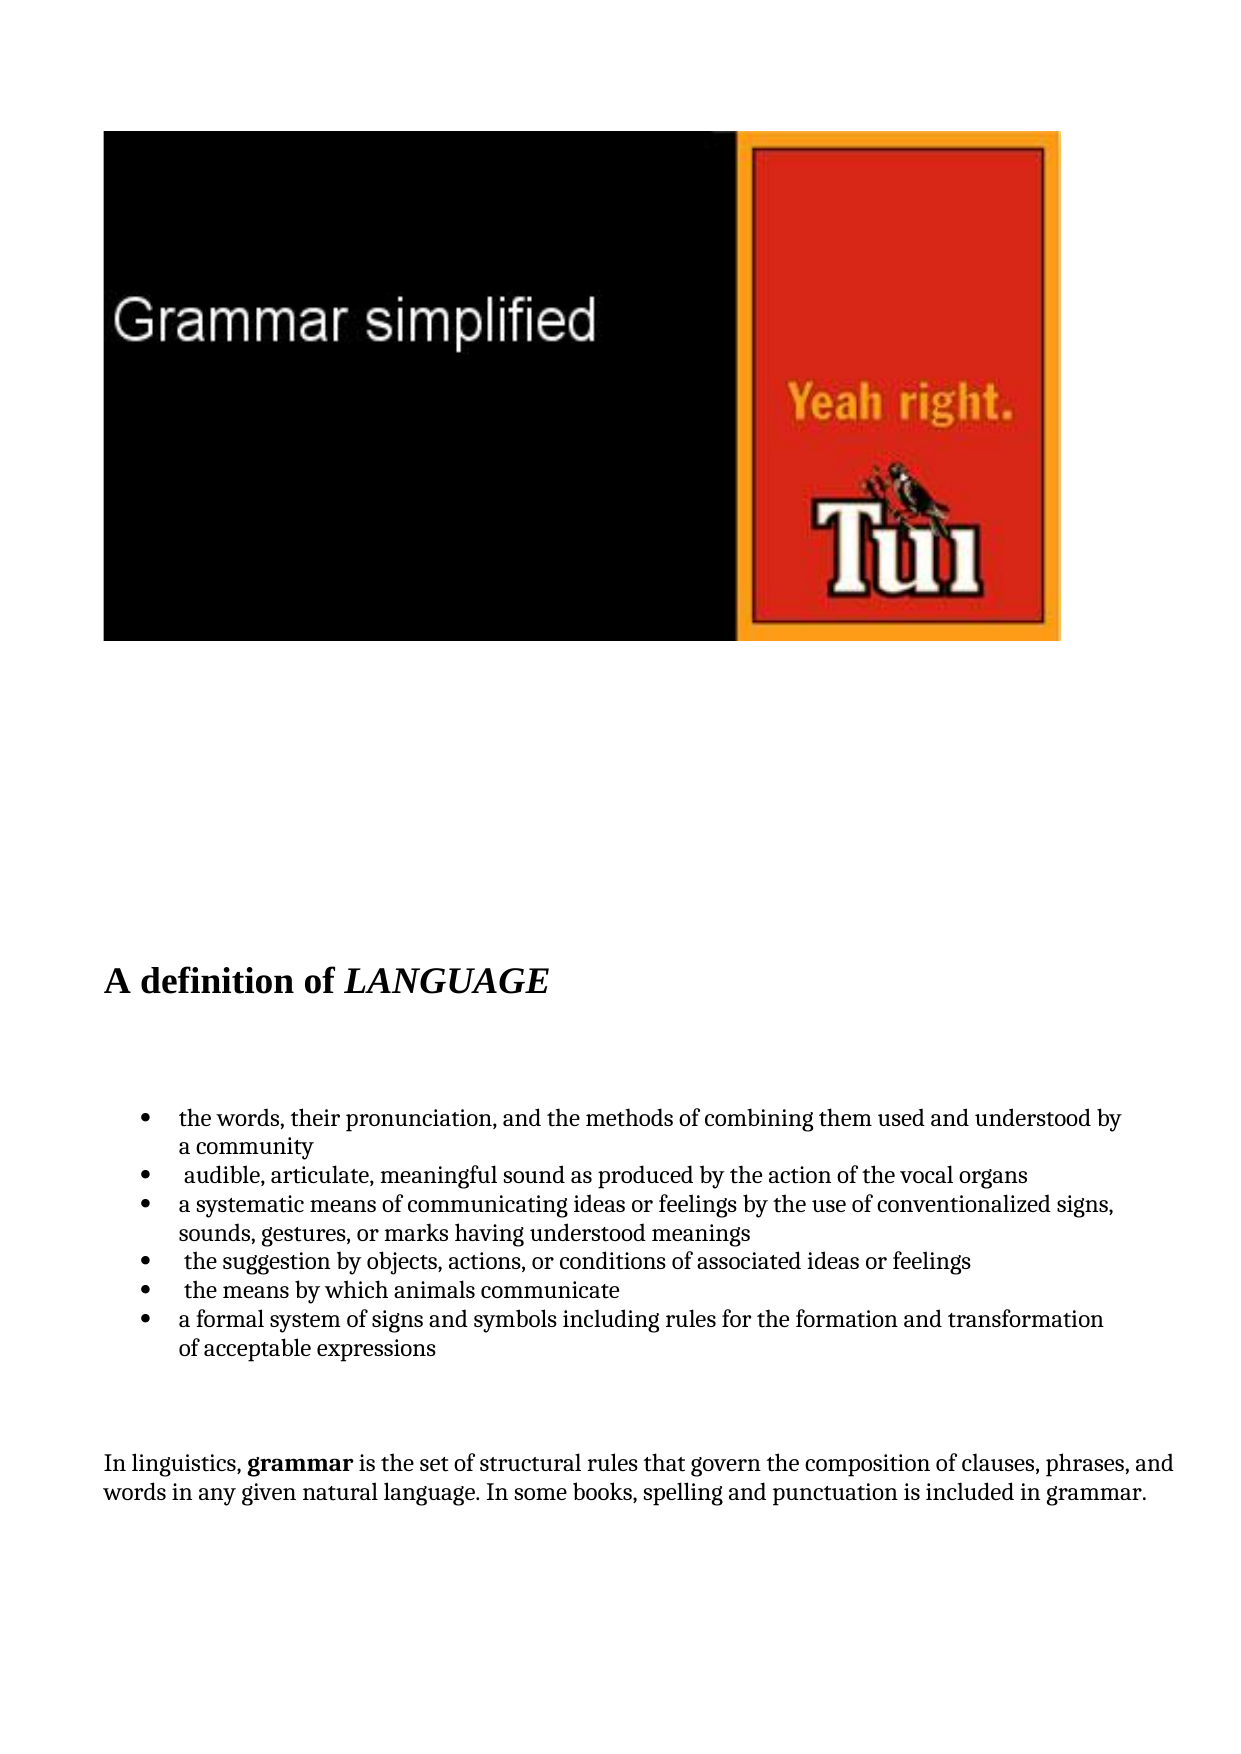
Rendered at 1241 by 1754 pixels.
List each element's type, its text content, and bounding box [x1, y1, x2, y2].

list a formal system of signs and symbols including rules for the formation and transformation of acceptable expressions [141, 1305, 1123, 1362]
list audible, articulate, meaningful sound as produced by the action of the vocal organs [141, 1161, 1123, 1190]
text In linguistics, grammar is the set of structural rules that govern the composition of clauses, phrases, and words in any given natural language. In some books, spelling and punctuation is included in grammar. [103, 1449, 1203, 1507]
subtitle A definition of LANGUAGE [103, 959, 1123, 1002]
list the suggestion by objects, actions, or conditions of associated ideas or feelings [141, 1247, 1123, 1276]
list the means by which animals communicate [141, 1276, 1123, 1305]
list the words, their pronunciation, and the methods of combining them used and understood by a community [141, 1103, 1123, 1161]
list a systematic means of communicating ideas or feelings by the use of conventionalized signs, sounds, gestures, or marks having understood meanings [141, 1190, 1123, 1247]
picture [103, 131, 1061, 641]
